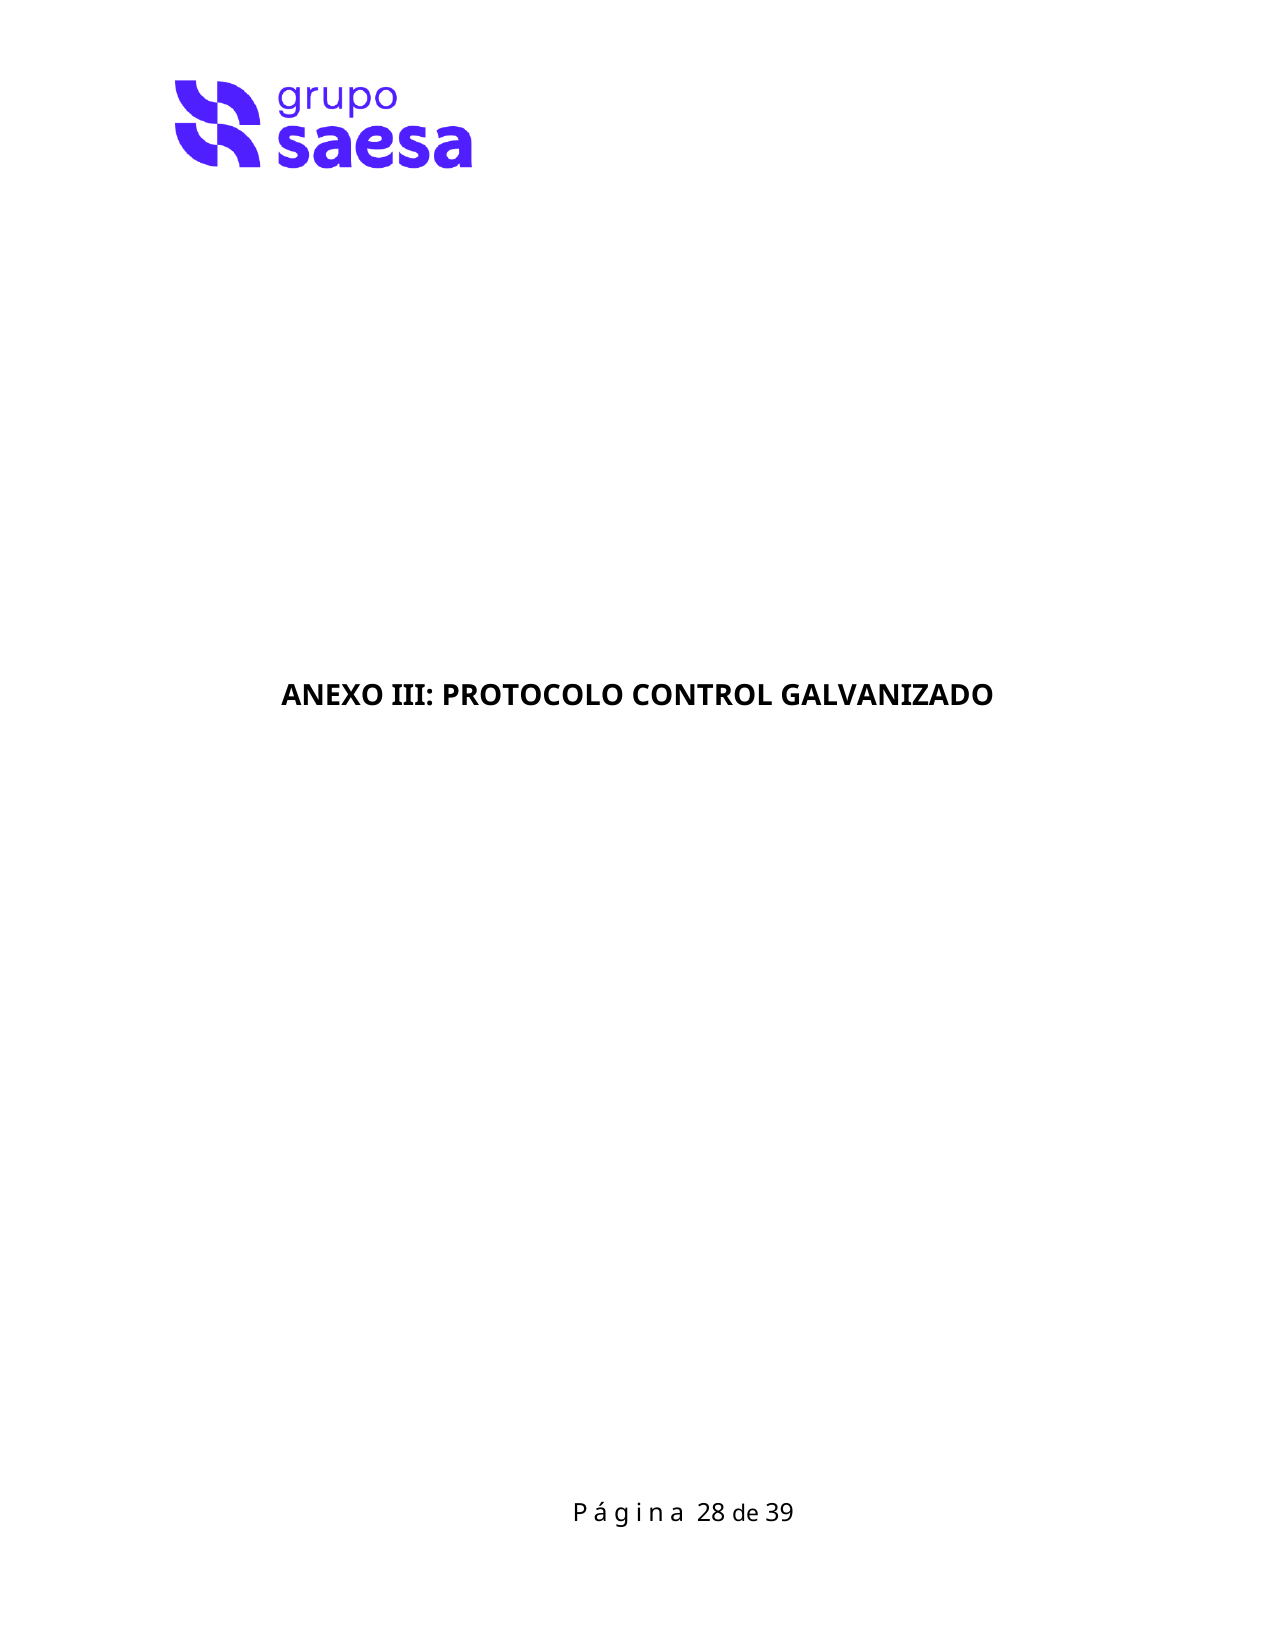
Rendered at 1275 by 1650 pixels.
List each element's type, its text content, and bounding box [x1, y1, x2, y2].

subtitle ANEXO III: PROTOCOLO CONTROL GALVANIZADO [148, 674, 1127, 714]
